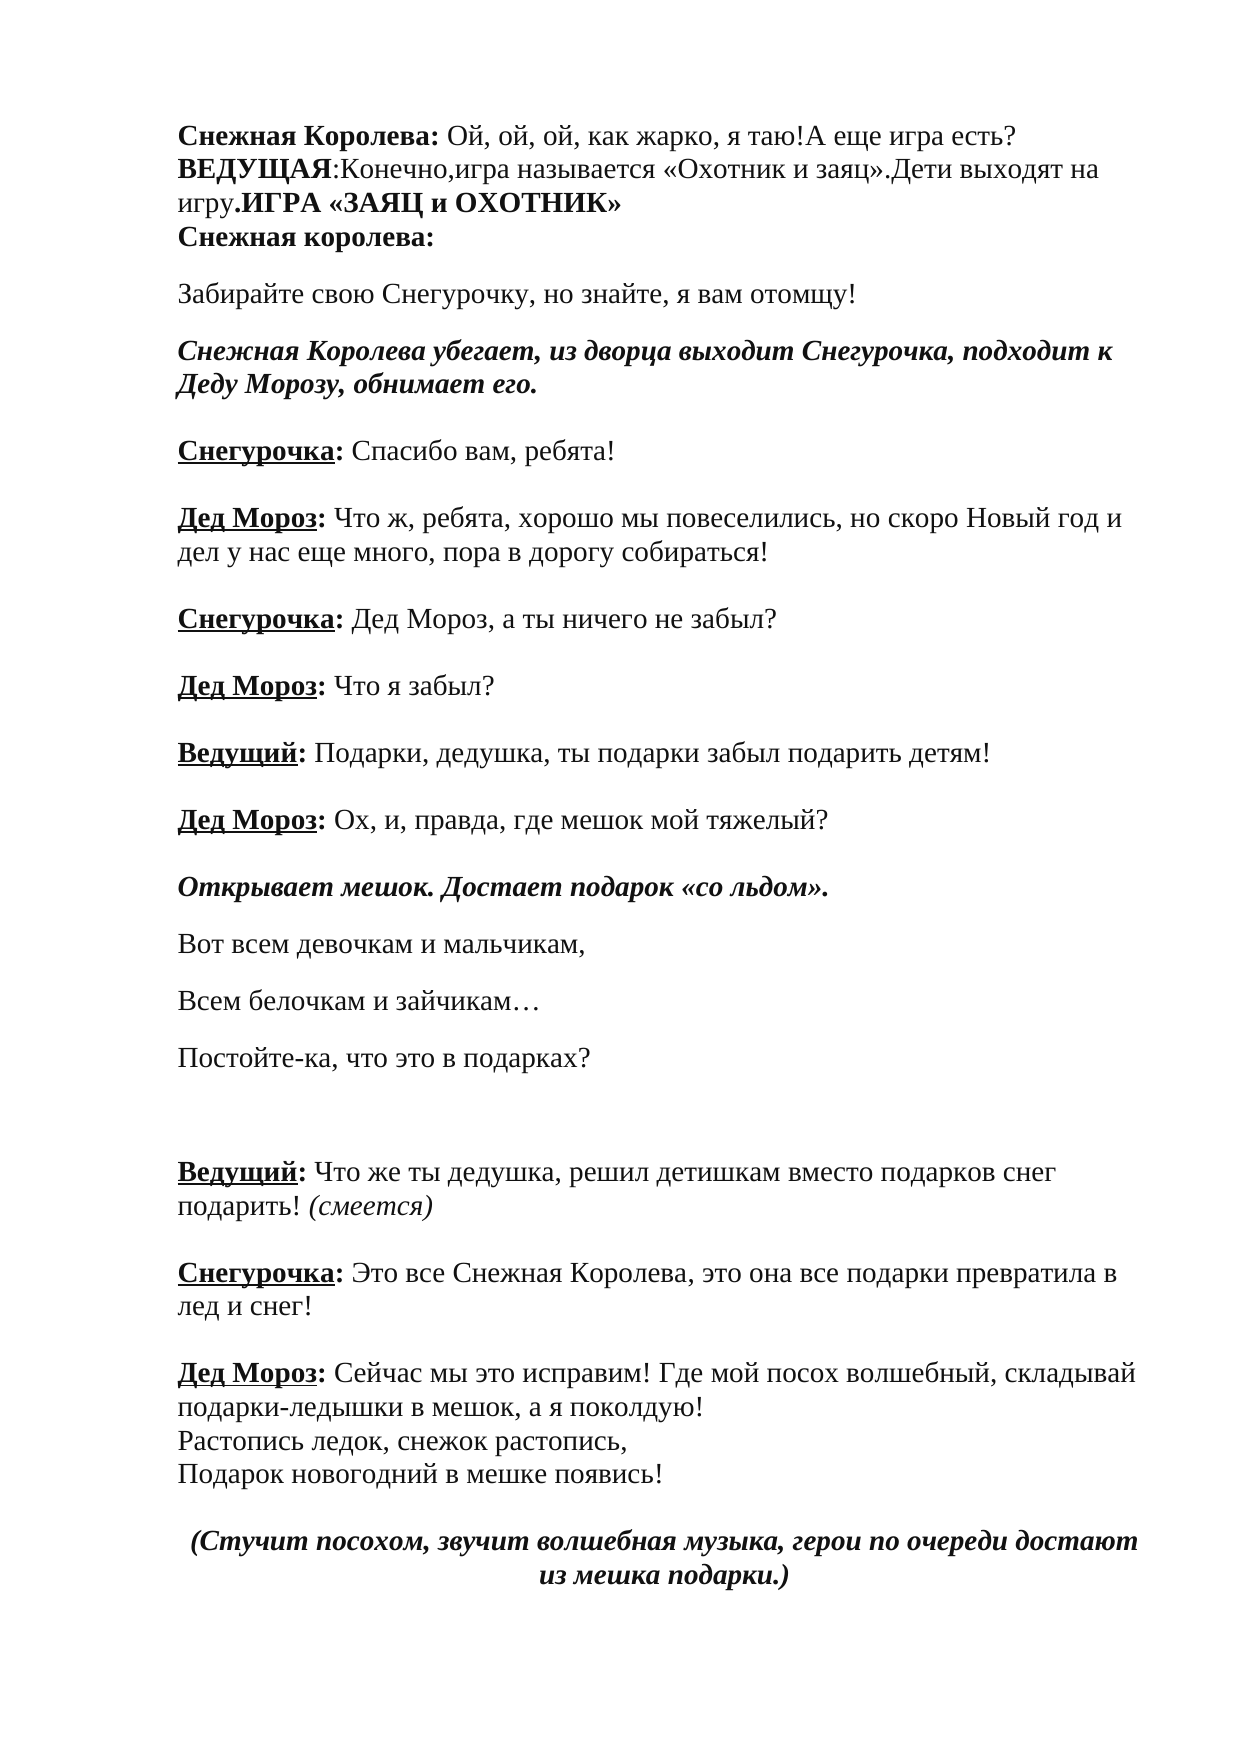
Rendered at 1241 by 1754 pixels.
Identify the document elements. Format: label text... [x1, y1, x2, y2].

text Подарок новогодний в мешке появись! [177, 1456, 1152, 1490]
text Снегурочка: Спасибо вам, ребята! [177, 433, 1152, 467]
text Снегурочка: Дед Мороз, а ты ничего не забыл? [177, 601, 1152, 634]
text Ведущий: Подарки, дедушка, ты подарки забыл подарить детям! [177, 735, 1152, 769]
text Снежная Королева: Ой, ой, ой, как жарко, я таю!А еще игра есть?ВЕДУЩАЯ:Конечно,игра называется «Охотник и заяц».Дети выходят на игру.ИГРА «ЗАЯЦ и ОХОТНИК» [177, 118, 1152, 219]
text Дед Мороз: Что я забыл? [177, 668, 1152, 702]
text Вот всем девочкам и мальчикам, [177, 926, 1152, 960]
text Открывает мешок. Достает подарок «со льдом». [177, 869, 1152, 903]
text Дед Мороз: Сейчас мы это исправим! Где мой посох волшебный, складывай подарки-ледышки в мешок, а я поколдую! [177, 1356, 1152, 1423]
text Дед Мороз: Что ж, ребята, хорошо мы повеселились, но скоро Новый год и дел у нас еще много, пора в дорогу собираться! [177, 500, 1152, 567]
text (Стучит посохом, звучит волшебная музыка, герои по очереди достают из мешка подарки.) [177, 1523, 1152, 1590]
text Забирайте свою Снегурочку, но знайте, я вам отомщу! [177, 276, 1152, 309]
text Снегурочка: Это все Снежная Королева, это она все подарки превратила в лед и снег! [177, 1255, 1152, 1322]
text Ведущий: Что же ты дедушка, решил детишкам вместо подарков снег подарить! (смеется) [177, 1154, 1152, 1221]
text Снежная Королева убегает, из дворца выходит Снегурочка, подходит к Деду Морозу, обнимает его. [177, 333, 1152, 400]
text Дед Мороз: Ох, и, правда, где мешок мой тяжелый? [177, 802, 1152, 836]
text Снежная королева: [177, 219, 1152, 252]
text Всем белочкам и зайчикам… [177, 983, 1152, 1017]
text Постойте-ка, что это в подарках? [177, 1040, 1152, 1074]
text Растопись ледок, снежок растопись, [177, 1423, 1152, 1456]
